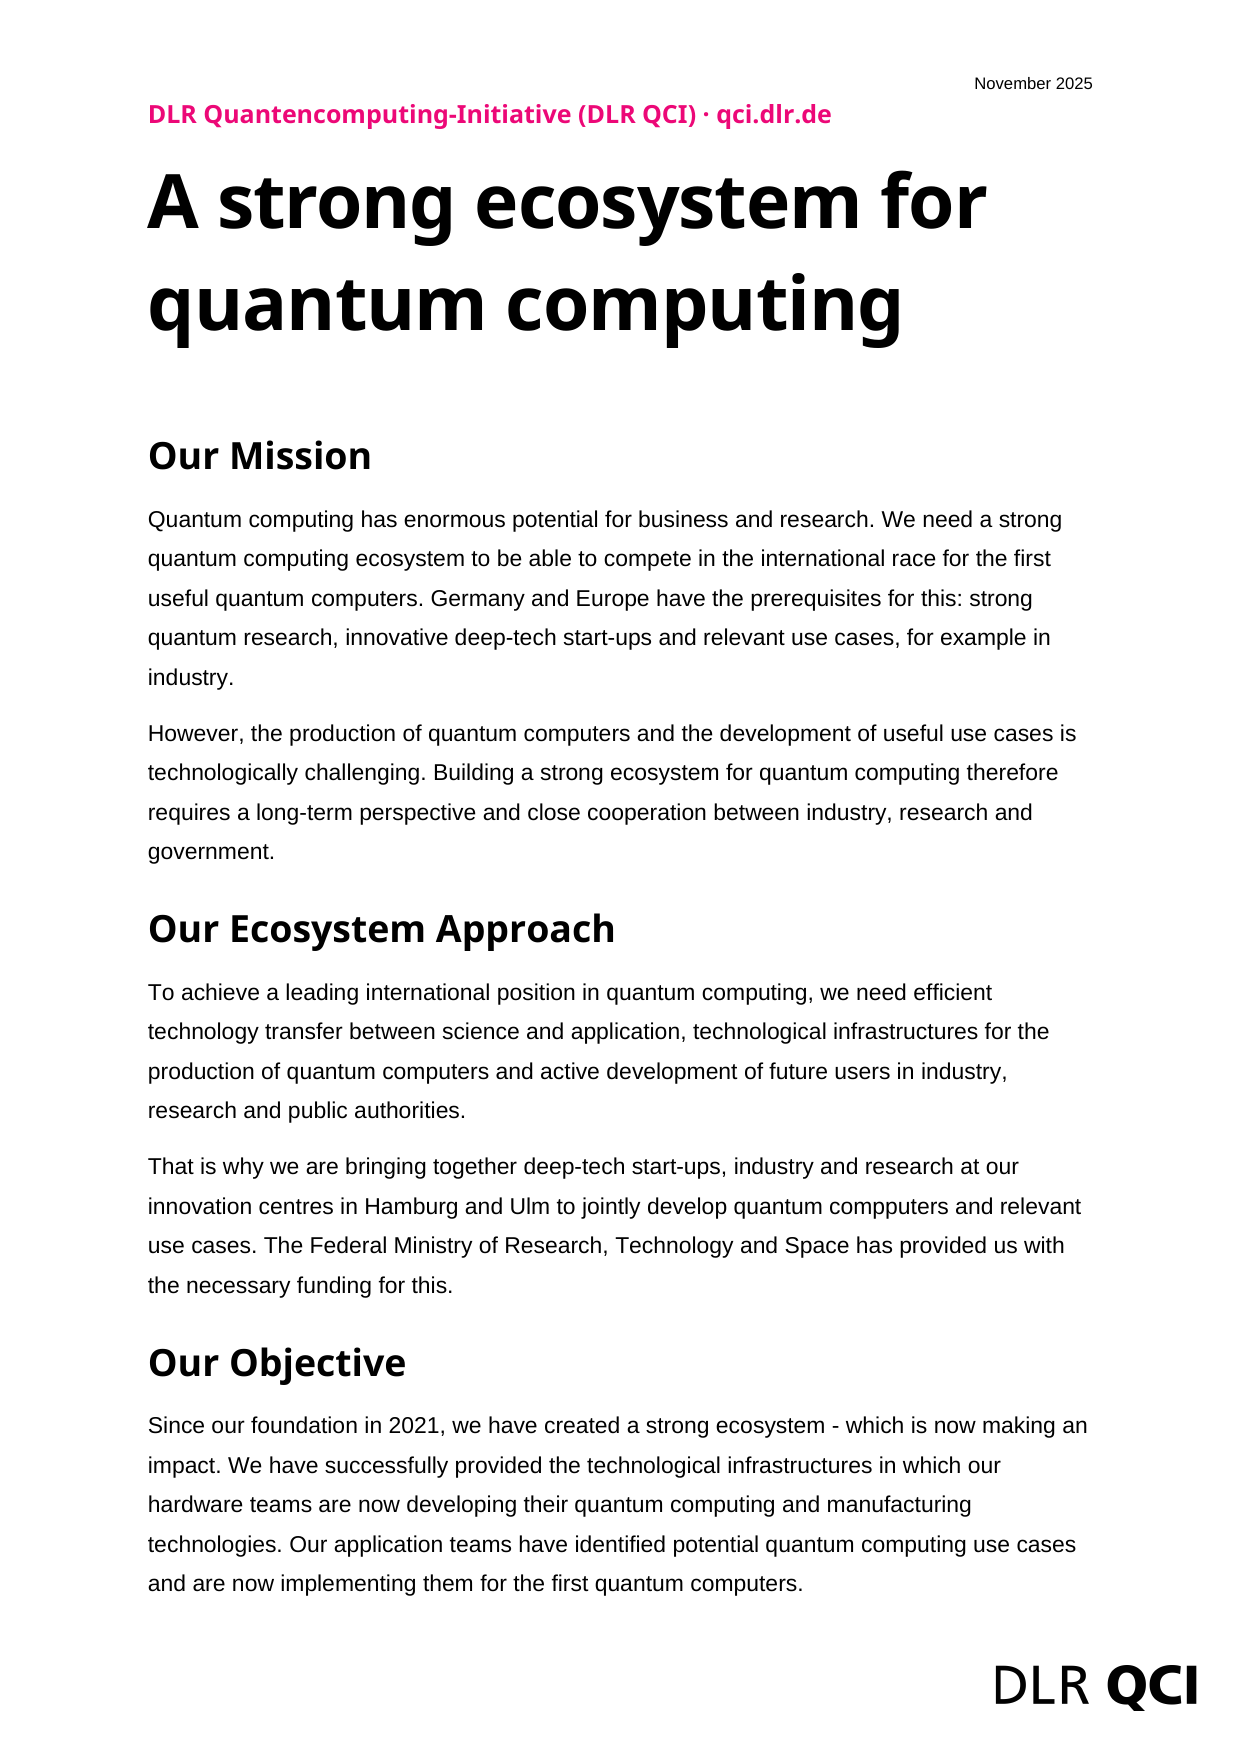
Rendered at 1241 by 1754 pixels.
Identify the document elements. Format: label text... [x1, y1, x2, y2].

title A strong ecosystem for quantum computing [148, 148, 1092, 353]
text That is why we are bringing together deep-tech start-ups, industry and research at our innovation centres in Hamburg and Ulm to jointly develop quantum compputers and relevant use cases. The Federal Ministry of Research, Technology and Space has provided us with the necessary funding for this. [148, 1153, 1092, 1298]
subtitle Our Objective [148, 1336, 1092, 1387]
subtitle DLR Quantencomputing-Initiative (DLR QCI) · qci.dlr.de [148, 97, 1092, 131]
subtitle Our Mission [148, 429, 1092, 481]
text Quantum computing has enormous potential for business and research. We need a strong quantum computing ecosystem to be able to compete in the international race for the first useful quantum computers. Germany and Europe have the prerequisites for this: strong quantum research, innovative deep-tech start-ups and relevant use cases, for example in industry. [148, 506, 1092, 690]
text However, the production of quantum computers and the development of useful use cases is technologically challenging. Building a strong ecosystem for quantum computing therefore requires a long-term perspective and close cooperation between industry, research and government. [148, 720, 1092, 864]
text Since our foundation in 2021, we have created a strong ecosystem - which is now making an impact. We have successfully provided the technological infrastructures in which our hardware teams are now developing their quantum computing and manufacturing technologies. Our application teams have identified potential quantum computing use cases and are now implementing them for the first quantum computers. [148, 1412, 1092, 1596]
picture [995, 1665, 1197, 1711]
text To achieve a leading international position in quantum computing, we need efficient technology transfer between science and application, technological infrastructures for the production of quantum computers and active development of future users in industry, research and public authorities. [148, 979, 1092, 1123]
subtitle Our Ecosystem Approach [148, 903, 1092, 954]
